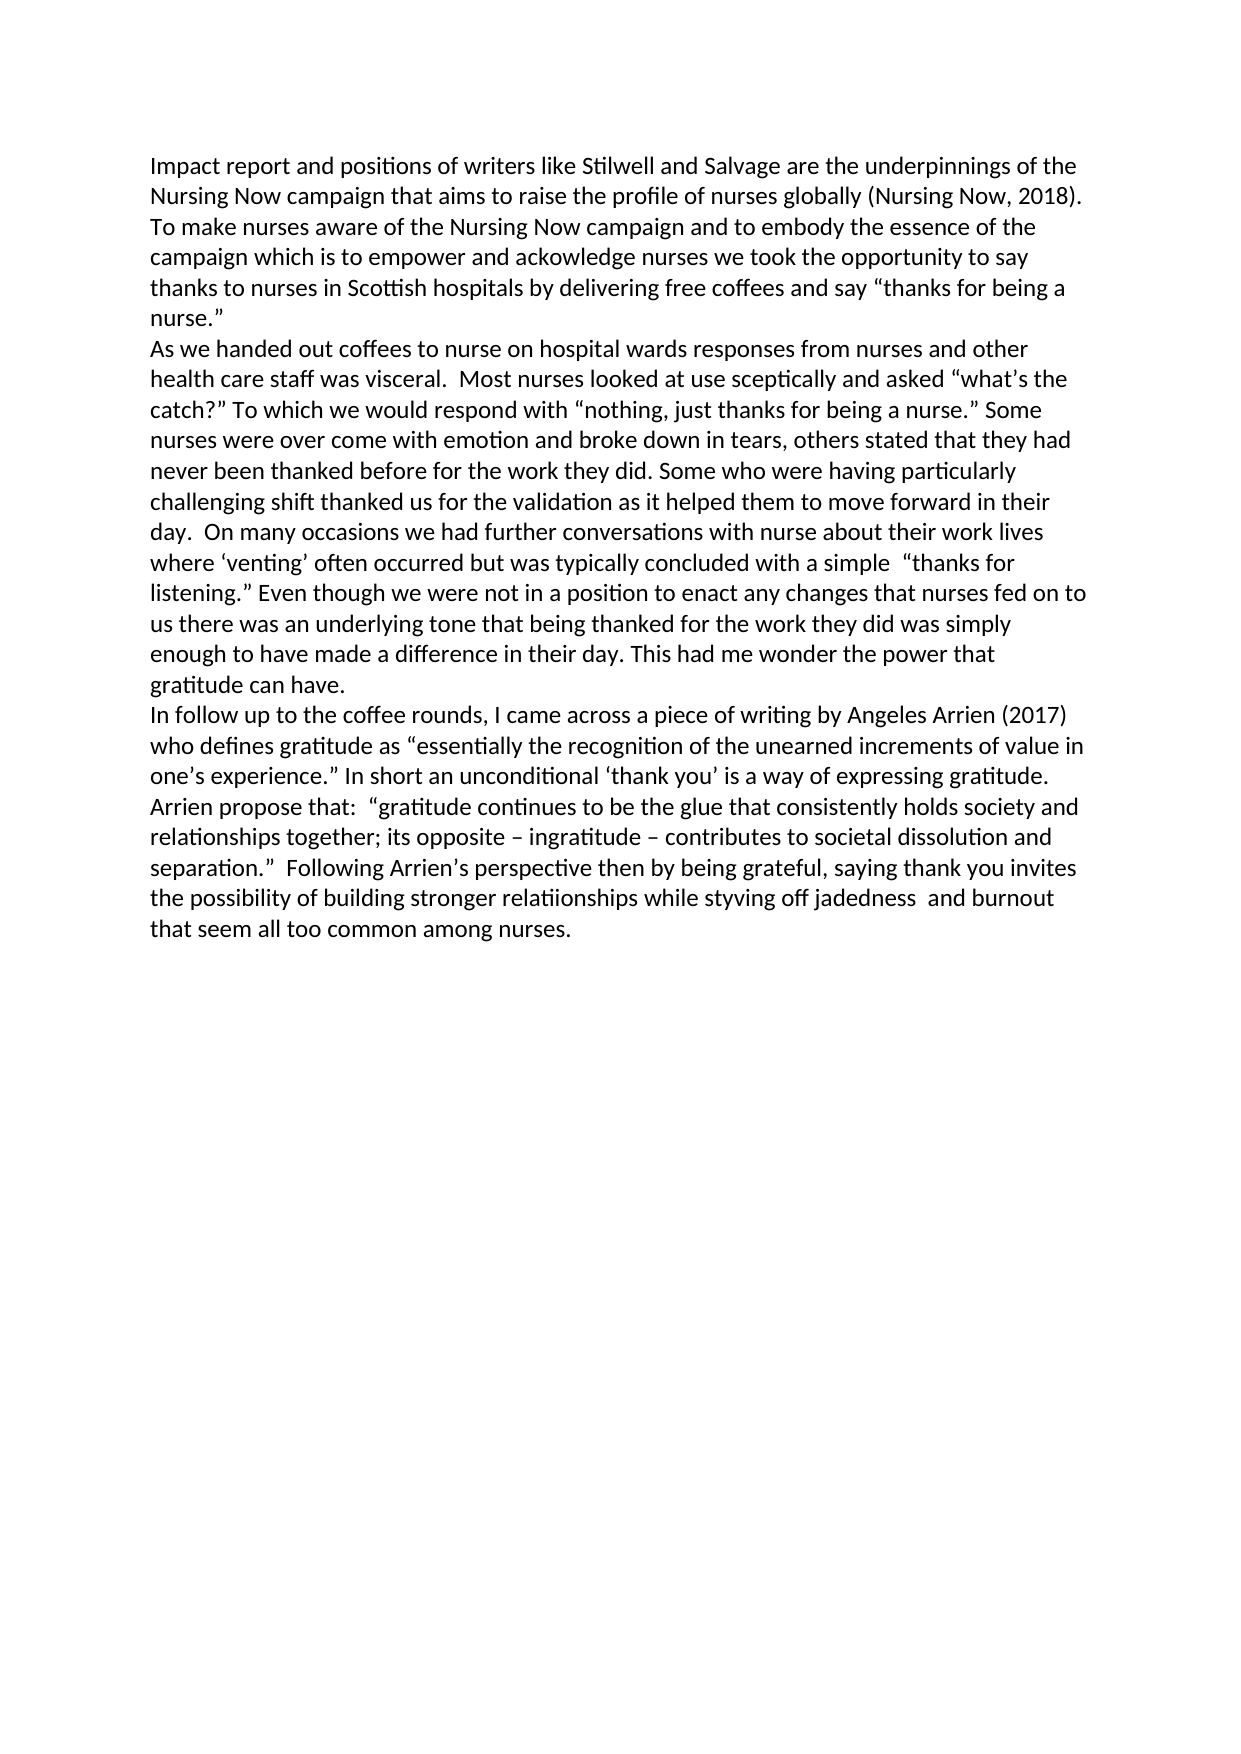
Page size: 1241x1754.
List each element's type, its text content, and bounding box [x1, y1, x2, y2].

text In follow up to the coffee rounds, I came across a piece of writing by Angeles Arrien (2017) who defines gratitude as “essentially the recognition of the unearned increments of value in one’s experience.” In short an unconditional ‘thank you’ is a way of expressing gratitude. Arrien propose that: “gratitude continues to be the glue that consistently holds society and relationships together; its opposite – ingratitude – contributes to societal dissolution and separation.” Following Arrien’s perspective then by being grateful, saying thank you invites the possibility of building stronger relatiionships while styving off jadedness and burnout that seem all too common among nurses. [150, 699, 1090, 943]
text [150, 150, 1090, 333]
text As we handed out coffees to nurse on hospital wards responses from nurses and other health care staff was visceral. Most nurses looked at use sceptically and asked “what’s the catch?” To which we would respond with “nothing, just thanks for being a nurse.” Some nurses were over come with emotion and broke down in tears, others stated that they had never been thanked before for the work they did. Some who were having particularly challenging shift thanked us for the validation as it helped them to move forward in their day. On many occasions we had further conversations with nurse about their work lives where ‘venting’ often occurred but was typically concluded with a simple “thanks for listening.” Even though we were not in a position to enact any changes that nurses fed on to us there was an underlying tone that being thanked for the work they did was simply enough to have made a difference in their day. This had me wonder the power that gratitude can have. [150, 333, 1090, 699]
